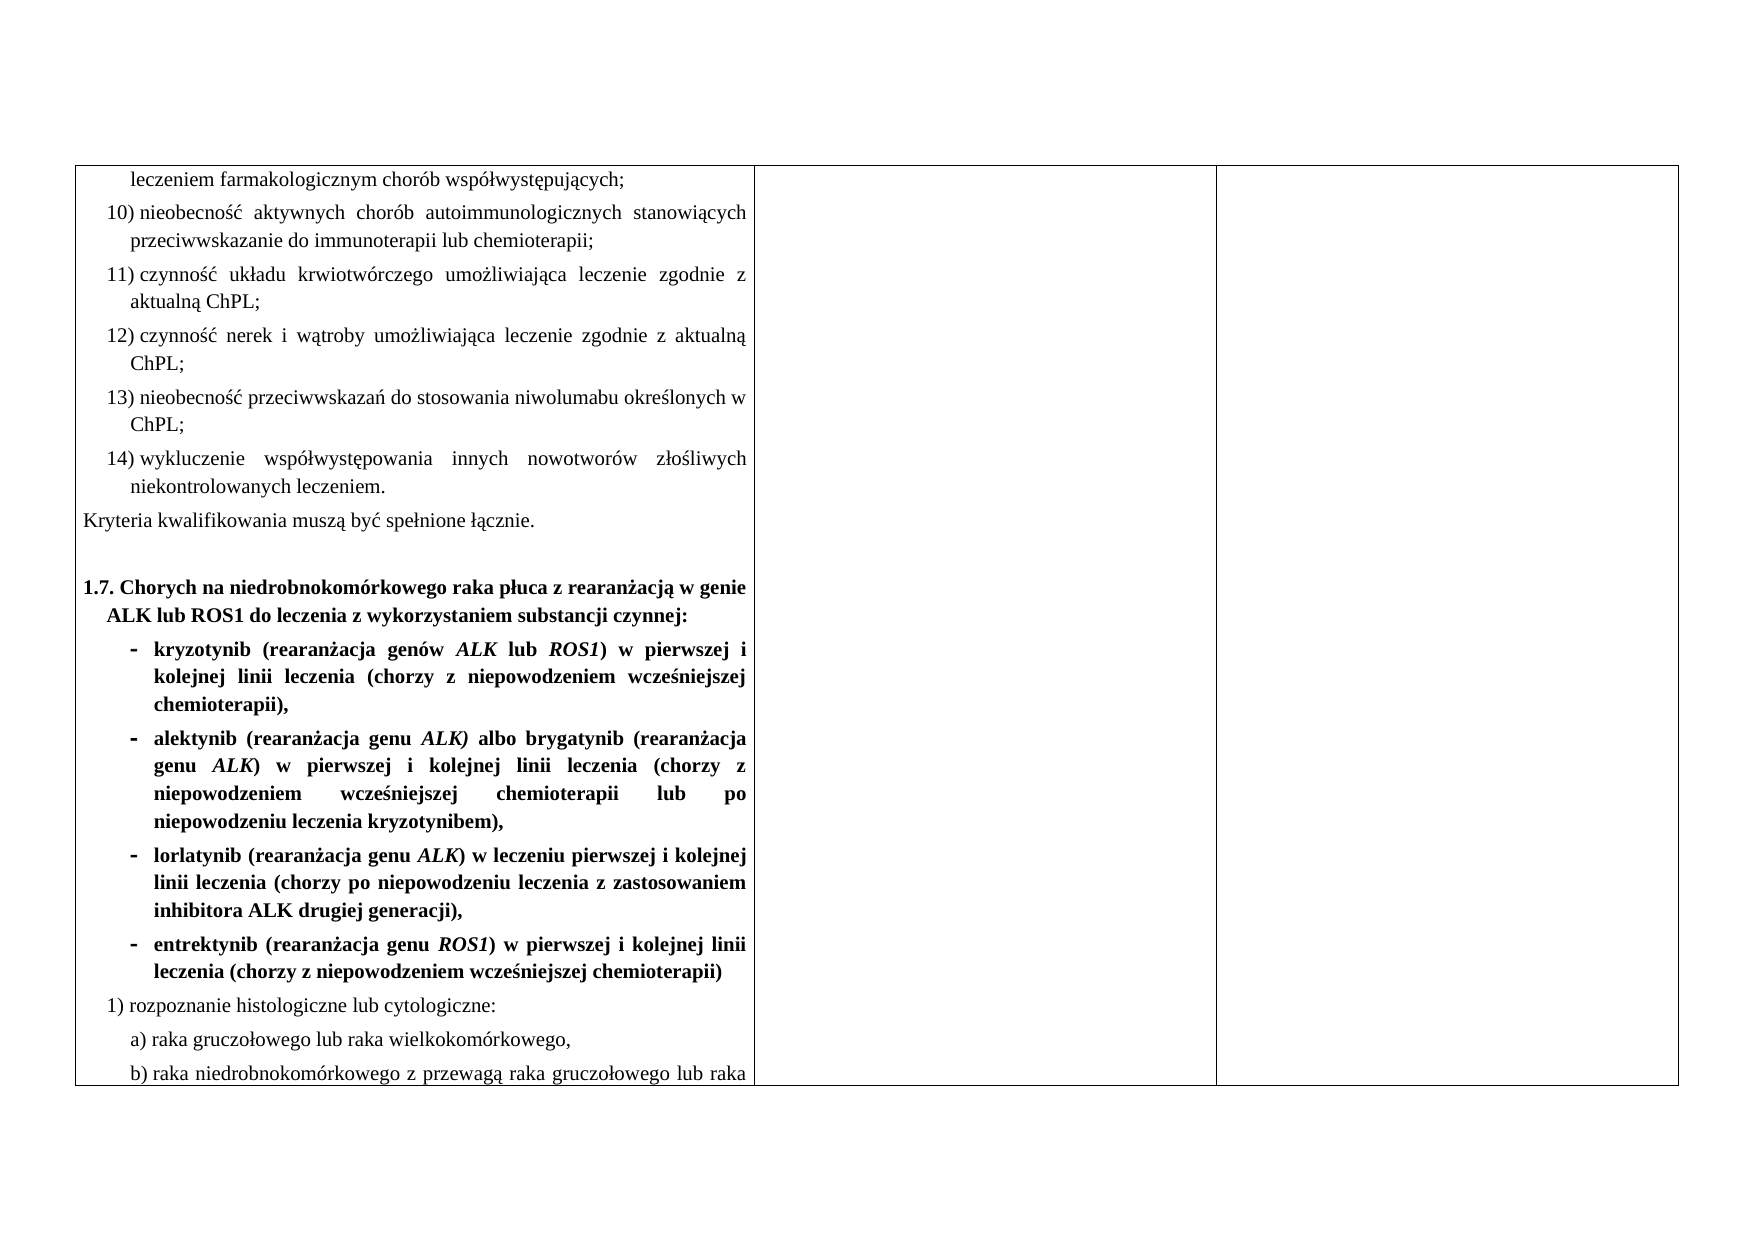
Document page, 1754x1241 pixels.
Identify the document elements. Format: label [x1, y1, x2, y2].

table_cell [755, 166, 1216, 1085]
table_cell [1217, 166, 1678, 1085]
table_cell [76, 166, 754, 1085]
